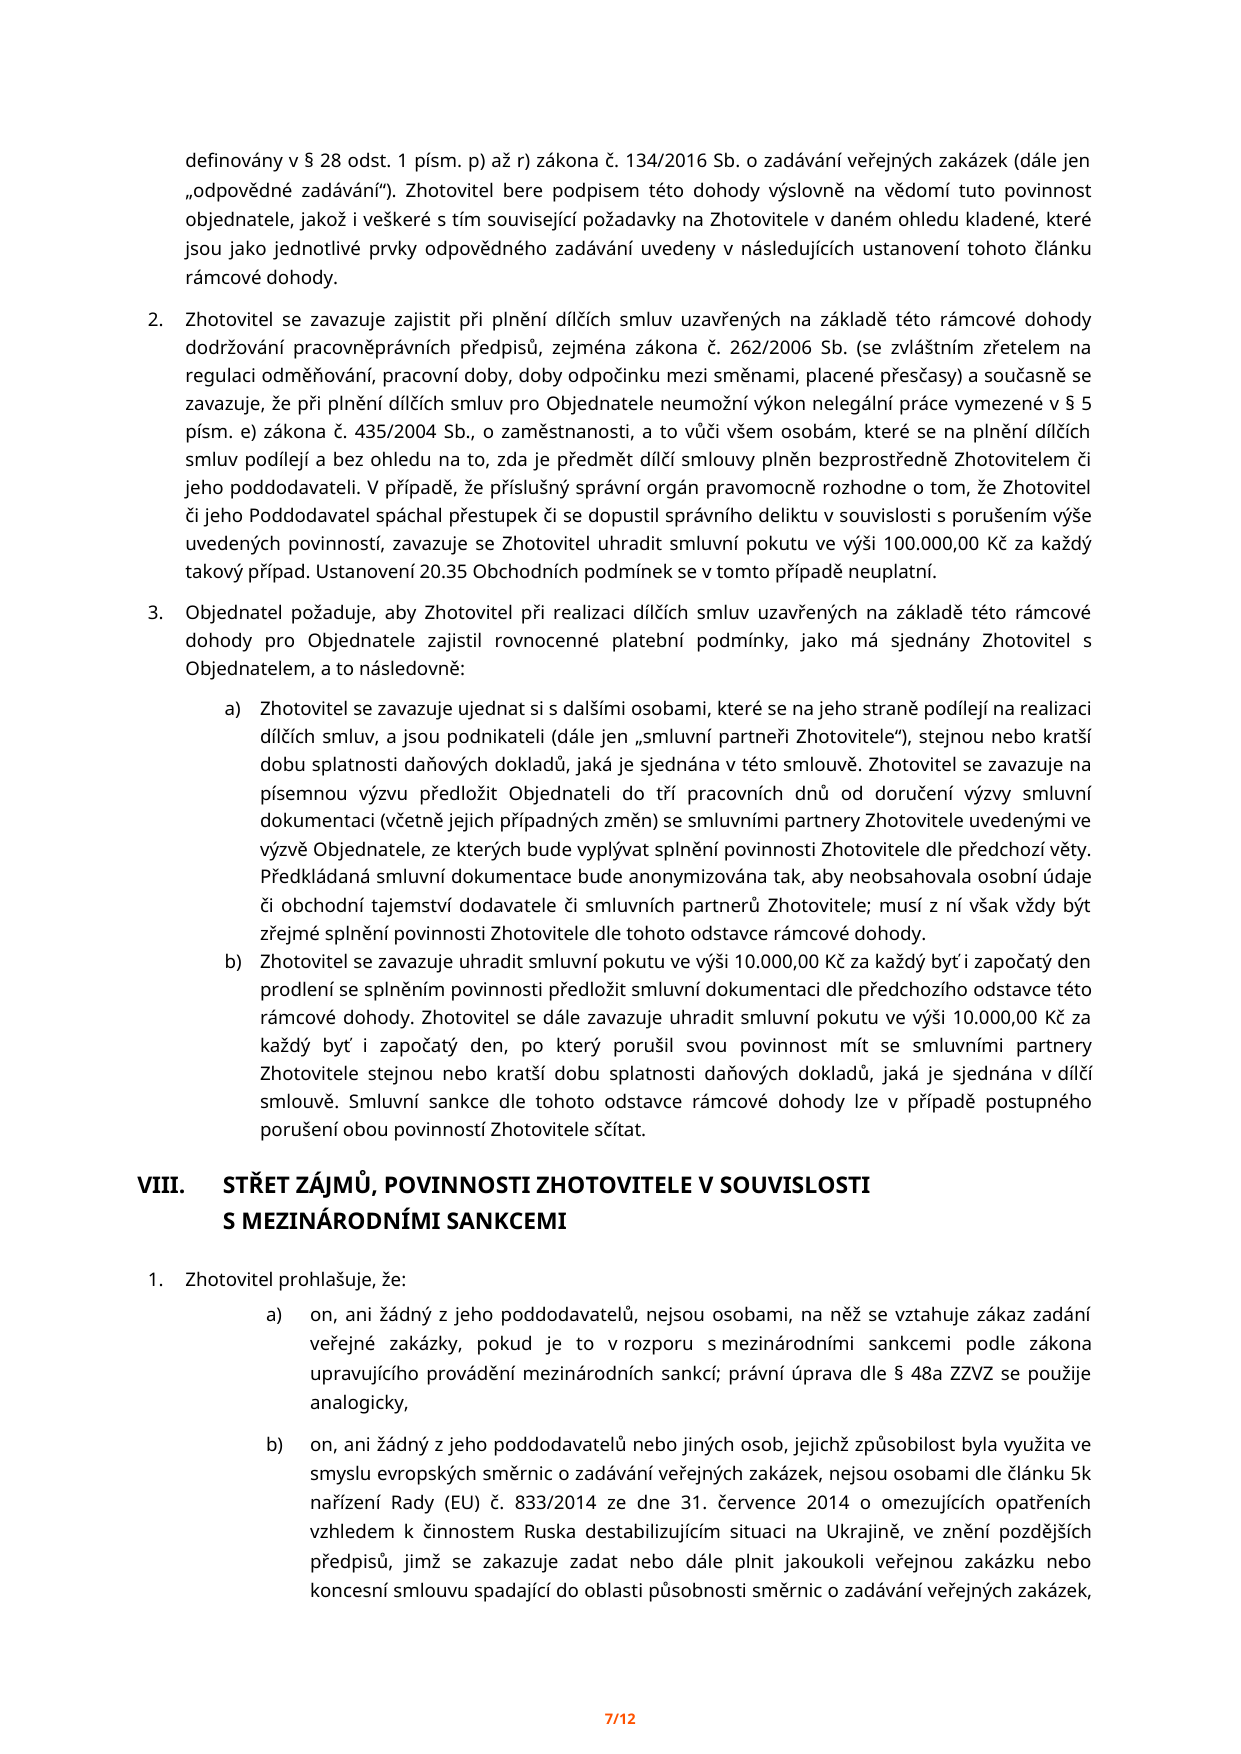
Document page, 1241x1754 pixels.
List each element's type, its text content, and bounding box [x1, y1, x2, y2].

list Zhotovitel se zavazuje ujednat si s dalšími osobami, které se na jeho straně podílejí na realizaci dílčích smluv, a jsou podnikateli (dále jen „smluvní partneři Zhotovitele“), stejnou nebo kratší dobu splatnosti daňových dokladů, jaká je sjednána v této smlouvě. Zhotovitel se zavazuje na písemnou výzvu předložit Objednateli do tří pracovních dnů od doručení výzvy smluvní dokumentaci (včetně jejich případných změn) se smluvními partnery Zhotovitele uvedenými ve výzvě Objednatele, ze kterých bude vyplývat splnění povinnosti Zhotovitele dle předchozí věty. Předkládaná smluvní dokumentace bude anonymizována tak, aby neobsahovala osobní údaje či obchodní tajemství dodavatele či smluvních partnerů Zhotovitele; musí z ní však vždy být zřejmé splnění povinnosti Zhotovitele dle tohoto odstavce rámcové dohody. [224, 696, 1093, 945]
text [266, 1431, 1093, 1603]
text on, ani žádný z jeho poddodavatelů, nejsou osobami, na něž se vztahuje zákaz zadání veřejné zakázky, pokud je to v rozporu s mezinárodními sankcemi podle zákona upravujícího provádění mezinárodních sankcí; právní úprava dle § 48a ZZVZ se použije analogicky, [266, 1301, 1093, 1415]
list STŘET ZÁJMŮ, POVINNOSTI ZHOTOVITELE V SOUVISLOSTI S MEZINÁRODNÍMI SANKCEMI [185, 1169, 1093, 1236]
list Zhotovitel prohlašuje, že: [148, 1266, 1093, 1291]
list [148, 148, 1093, 290]
list Objednatel požaduje, aby Zhotovitel při realizaci dílčích smluv uzavřených na základě této rámcové dohody pro Objednatele zajistil rovnocenné platební podmínky, jako má sjednány Zhotovitel s Objednatelem, a to následovně: [148, 599, 1093, 681]
list Zhotovitel se zavazuje uhradit smluvní pokutu ve výši 10.000,00 Kč za každý byť i započatý den prodlení se splněním povinnosti předložit smluvní dokumentaci dle předchozího odstavce této rámcové dohody. Zhotovitel se dále zavazuje uhradit smluvní pokutu ve výši 10.000,00 Kč za každý byť i započatý den, po který porušil svou povinnost mít se smluvními partnery Zhotovitele stejnou nebo kratší dobu splatnosti daňových dokladů, jaká je sjednána v dílčí smlouvě. Smluvní sankce dle tohoto odstavce rámcové dohody lze v případě postupného porušení obou povinností Zhotovitele sčítat. [224, 948, 1093, 1142]
list Zhotovitel se zavazuje zajistit při plnění dílčích smluv uzavřených na základě této rámcové dohody dodržování pracovněprávních předpisů, zejména zákona č. 262/2006 Sb. (se zvláštním zřetelem na regulaci odměňování, pracovní doby, doby odpočinku mezi směnami, placené přesčasy) a současně se zavazuje, že při plnění dílčích smluv pro Objednatele neumožní výkon nelegální práce vymezené v § 5 písm. e) zákona č. 435/2004 Sb., o zaměstnanosti, a to vůči všem osobám, které se na plnění dílčích smluv podílejí a bez ohledu na to, zda je předmět dílčí smlouvy plněn bezprostředně Zhotovitelem či jeho poddodavateli. V případě, že příslušný správní orgán pravomocně rozhodne o tom, že Zhotovitel či jeho Poddodavatel spáchal přestupek či se dopustil správního deliktu v souvislosti s porušením výše uvedených povinností, zavazuje se Zhotovitel uhradit smluvní pokutu ve výši 100.000,00 Kč za každý takový případ. Ustanovení 20.35 Obchodních podmínek se v tomto případě neuplatní. [148, 306, 1093, 584]
